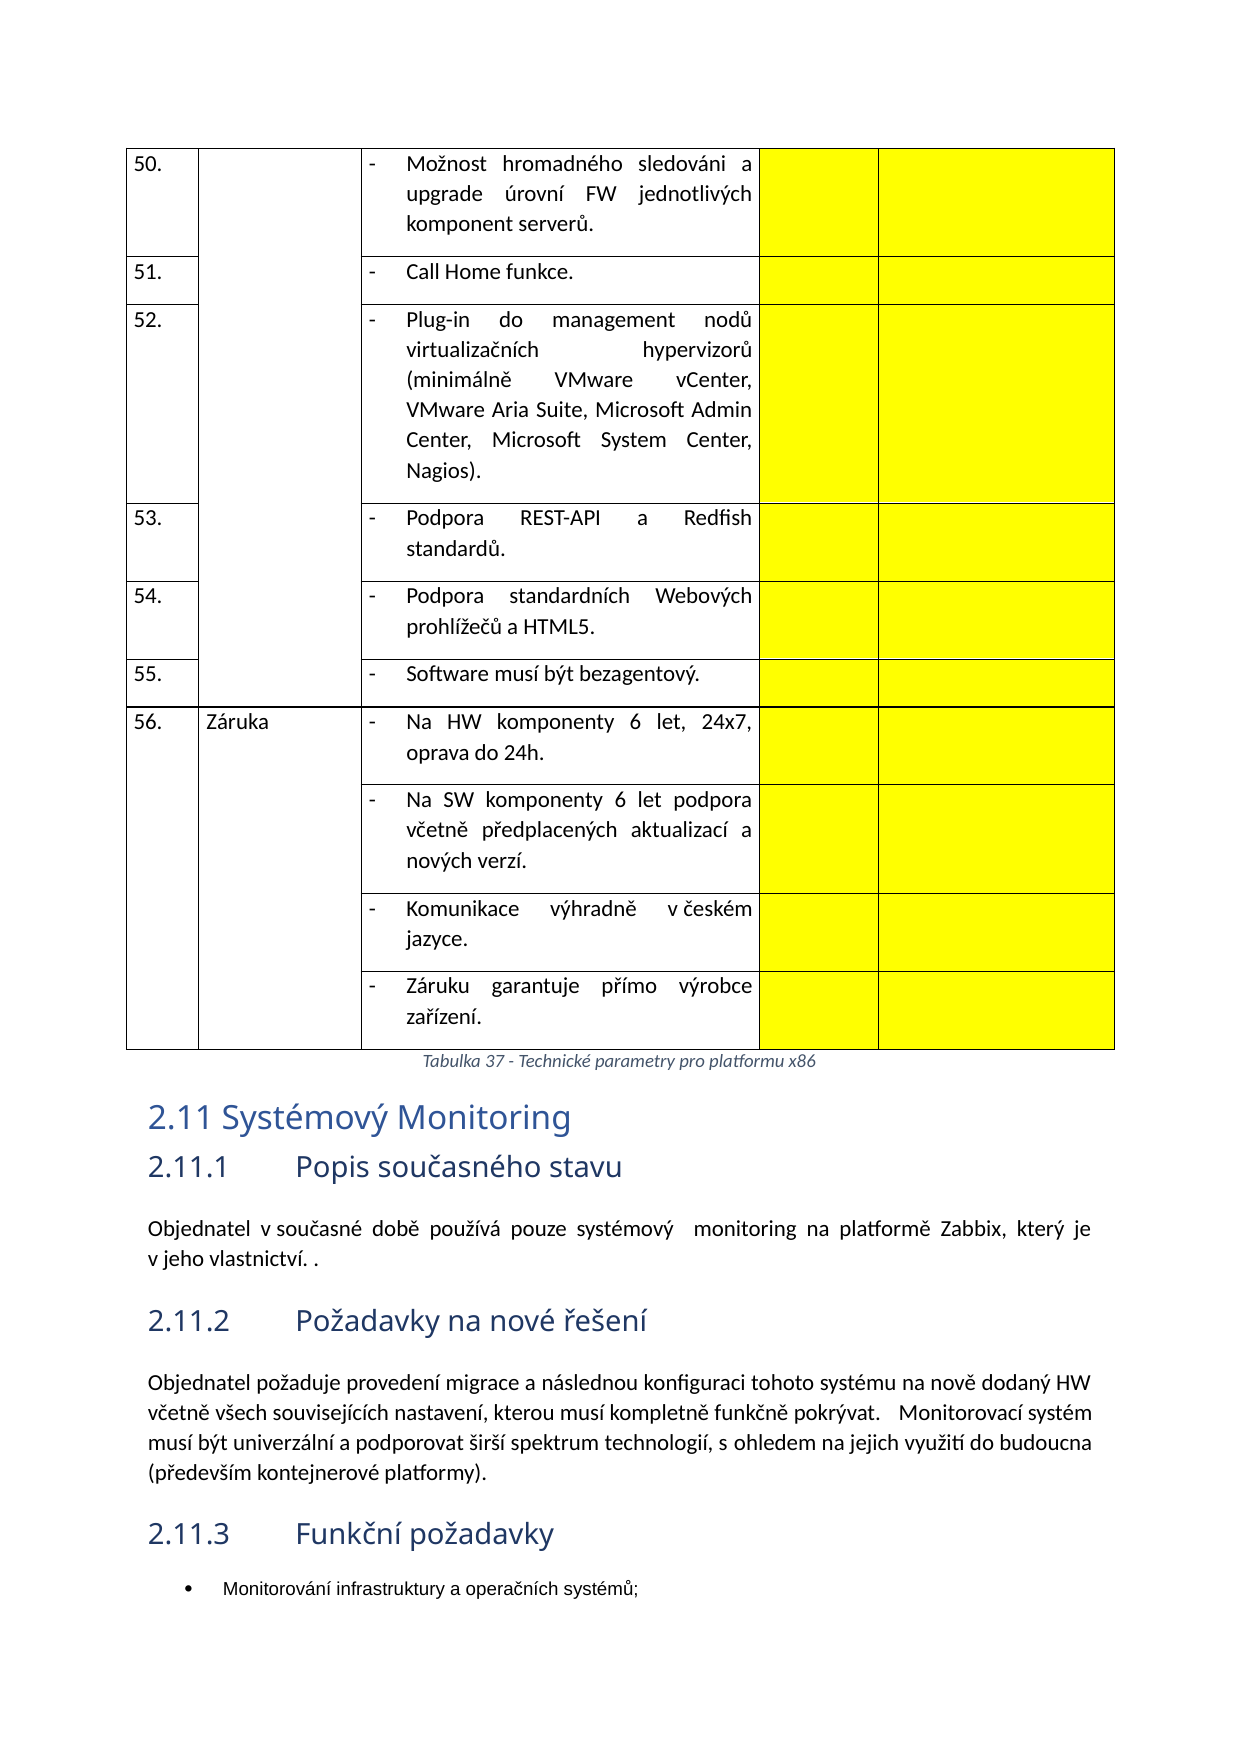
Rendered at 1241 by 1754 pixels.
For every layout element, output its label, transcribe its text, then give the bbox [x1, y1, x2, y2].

text Objednatel v současné době používá pouze systémový monitoring na platformě Zabbix, který je v jeho vlastnictví. . [148, 1214, 1093, 1273]
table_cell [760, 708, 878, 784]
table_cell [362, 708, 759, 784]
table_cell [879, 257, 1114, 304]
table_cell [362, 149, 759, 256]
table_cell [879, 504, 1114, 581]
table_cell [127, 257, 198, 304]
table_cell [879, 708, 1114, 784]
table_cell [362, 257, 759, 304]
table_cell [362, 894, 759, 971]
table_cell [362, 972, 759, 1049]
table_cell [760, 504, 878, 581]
subtitle Funkční požadavky [148, 1513, 1093, 1553]
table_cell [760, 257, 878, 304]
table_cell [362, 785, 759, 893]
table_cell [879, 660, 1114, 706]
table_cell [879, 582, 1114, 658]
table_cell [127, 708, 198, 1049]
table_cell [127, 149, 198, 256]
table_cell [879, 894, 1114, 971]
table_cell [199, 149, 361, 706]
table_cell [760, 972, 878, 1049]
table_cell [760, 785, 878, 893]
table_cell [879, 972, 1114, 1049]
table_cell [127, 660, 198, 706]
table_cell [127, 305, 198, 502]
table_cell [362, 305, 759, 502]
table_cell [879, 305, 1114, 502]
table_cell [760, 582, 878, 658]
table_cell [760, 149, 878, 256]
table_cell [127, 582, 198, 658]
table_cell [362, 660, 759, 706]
subtitle Systémový Monitoring [148, 1093, 1093, 1139]
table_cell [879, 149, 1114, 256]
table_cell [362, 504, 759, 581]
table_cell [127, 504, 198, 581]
list Monitorování infrastruktury a operačních systémů; [185, 1569, 1093, 1602]
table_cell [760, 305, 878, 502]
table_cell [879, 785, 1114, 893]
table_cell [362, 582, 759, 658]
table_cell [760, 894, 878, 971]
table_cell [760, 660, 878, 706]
text Objednatel požaduje provedení migrace a následnou konfiguraci tohoto systému na nově dodaný HW včetně všech souvisejících nastavení, kterou musí kompletně funkčně pokrývat. Monitorovací systém musí být univerzální a podporovat širší spektrum technologií, s ohledem na jejich využití do budoucna (především kontejnerové platformy). [148, 1368, 1093, 1486]
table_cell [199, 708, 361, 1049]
subtitle Požadavky na nové řešení [148, 1300, 1093, 1339]
subtitle Popis současného stavu [148, 1147, 1093, 1186]
